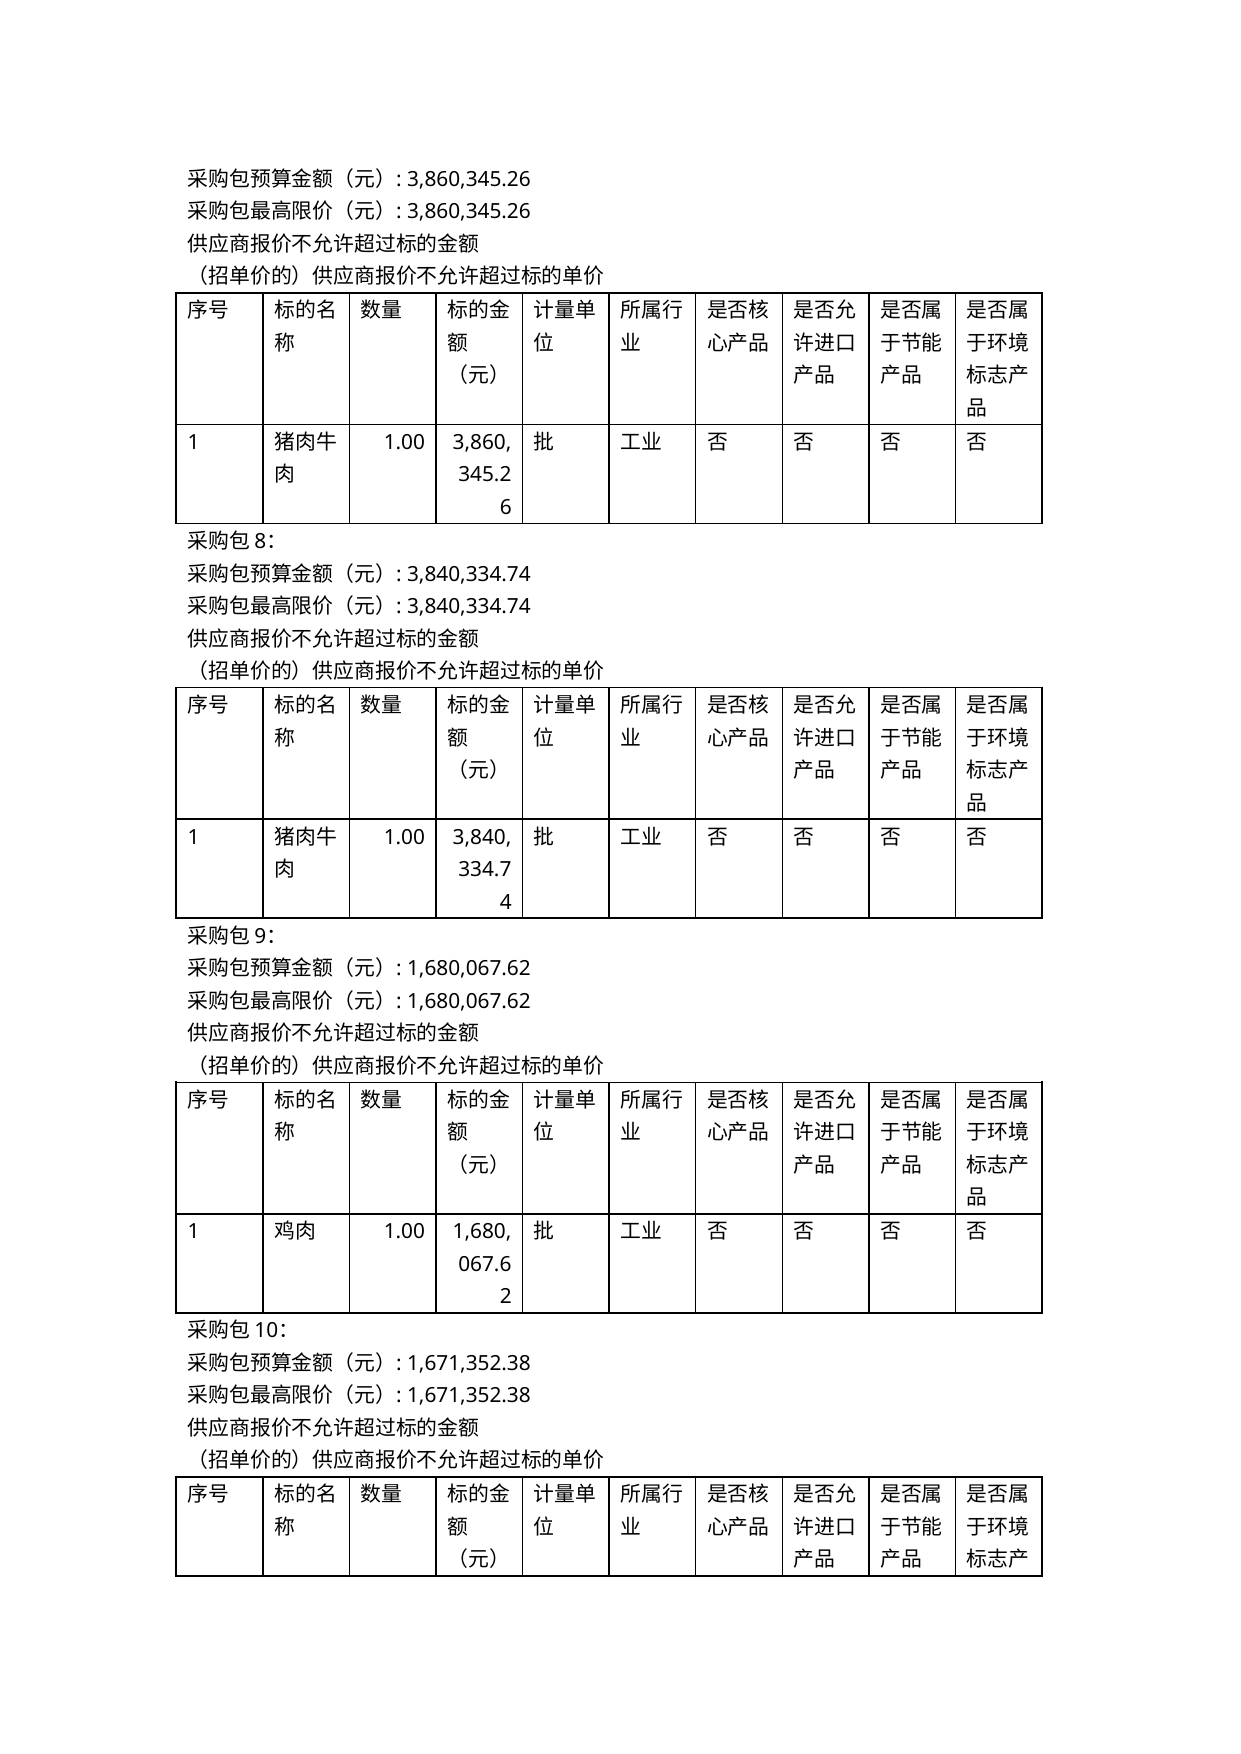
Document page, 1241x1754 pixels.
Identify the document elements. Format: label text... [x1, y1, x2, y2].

table_cell 批 [523, 820, 608, 917]
table_cell 猪肉牛肉 [264, 820, 349, 917]
table_header 是否允许进口产品 [783, 1478, 868, 1575]
table_header 是否属于节能产品 [870, 1083, 955, 1213]
table_header 序号 [177, 1083, 262, 1213]
table_cell 工业 [610, 820, 695, 917]
text 采购包最高限价（元）: 1,680,067.62 [187, 984, 1053, 1016]
table_header 是否属于节能产品 [870, 1478, 955, 1575]
text （招单价的）供应商报价不允许超过标的单价 [187, 1443, 1053, 1476]
table_header 是否允许进口产品 [783, 1083, 868, 1213]
text 采购包8： [187, 524, 1053, 557]
table_cell 否 [956, 425, 1041, 523]
table_cell 否 [870, 425, 955, 523]
table_cell 否 [696, 1215, 782, 1312]
table_header 是否属于环境标志产品 [956, 294, 1041, 423]
table_cell 工业 [610, 1215, 695, 1312]
text 采购包10： [187, 1313, 1053, 1346]
text （招单价的）供应商报价不允许超过标的单价 [187, 1049, 1053, 1081]
table_header 所属行业 [610, 1478, 695, 1575]
table_header 是否属于环境标志产品 [956, 688, 1041, 818]
text 采购包最高限价（元）: 3,860,345.26 [187, 194, 1053, 227]
table_cell 1.00 [350, 820, 435, 917]
table_cell 否 [956, 820, 1041, 917]
table_header 序号 [177, 688, 262, 818]
table_header 数量 [350, 1478, 435, 1575]
table_cell 1 [177, 1215, 262, 1312]
table_cell 猪肉牛肉 [264, 425, 349, 523]
table_cell 否 [870, 820, 955, 917]
table_header 是否属于节能产品 [870, 688, 955, 818]
text 供应商报价不允许超过标的金额 [187, 227, 1053, 259]
table_cell 1 [177, 425, 262, 523]
table_header 是否核心产品 [696, 294, 782, 423]
table_header 是否属于节能产品 [870, 294, 955, 423]
table_header 所属行业 [610, 1083, 695, 1213]
table_header 数量 [350, 1083, 435, 1213]
table_header 标的名称 [264, 1083, 349, 1213]
text 采购包最高限价（元）: 3,840,334.74 [187, 589, 1053, 622]
text （招单价的）供应商报价不允许超过标的单价 [187, 654, 1053, 687]
table_header 序号 [177, 1478, 262, 1575]
table_header 数量 [350, 294, 435, 423]
table_cell 否 [696, 820, 782, 917]
table_header 所属行业 [610, 688, 695, 818]
table_cell 鸡肉 [264, 1215, 349, 1312]
table_header 是否核心产品 [696, 688, 782, 818]
text （招单价的）供应商报价不允许超过标的单价 [187, 259, 1053, 292]
table_cell 1.00 [350, 1215, 435, 1312]
table_cell 1 [177, 820, 262, 917]
table_cell 1,680,067.62 [437, 1215, 522, 1312]
text 采购包9： [187, 919, 1053, 951]
table_header 是否核心产品 [696, 1083, 782, 1213]
table_cell 否 [956, 1215, 1041, 1312]
text 供应商报价不允许超过标的金额 [187, 1411, 1053, 1443]
table_header 标的金额 （元） [437, 1478, 522, 1575]
table_cell 否 [870, 1215, 955, 1312]
table_header 所属行业 [610, 294, 695, 423]
table_header 计量单位 [523, 294, 608, 423]
table_header 标的金额 （元） [437, 294, 522, 423]
table_cell 否 [783, 425, 868, 523]
table_cell 3,840,334.74 [437, 820, 522, 917]
table_header 标的金额 （元） [437, 1083, 522, 1213]
table_cell 否 [783, 1215, 868, 1312]
table_header 计量单位 [523, 1083, 608, 1213]
table_cell 否 [783, 820, 868, 917]
table_header 是否允许进口产品 [783, 688, 868, 818]
table_header 标的名称 [264, 688, 349, 818]
table_header 标的名称 [264, 1478, 349, 1575]
table_cell 工业 [610, 425, 695, 523]
table_header 计量单位 [523, 688, 608, 818]
text 供应商报价不允许超过标的金额 [187, 1016, 1053, 1049]
table_cell 批 [523, 425, 608, 523]
text 采购包预算金额（元）: 3,840,334.74 [187, 557, 1053, 589]
table_header 标的金额 （元） [437, 688, 522, 818]
table_cell 1.00 [350, 425, 435, 523]
table_cell 批 [523, 1215, 608, 1312]
text 供应商报价不允许超过标的金额 [187, 622, 1053, 654]
table_header 是否属于环境标志产品 [956, 1478, 1041, 1575]
table_header 计量单位 [523, 1478, 608, 1575]
table_header 是否属于环境标志产品 [956, 1083, 1041, 1213]
table_header 序号 [177, 294, 262, 423]
table_cell 3,860,345.26 [437, 425, 522, 523]
text 采购包最高限价（元）: 1,671,352.38 [187, 1378, 1053, 1411]
text 采购包预算金额（元）: 3,860,345.26 [187, 162, 1053, 194]
table_header 是否允许进口产品 [783, 294, 868, 423]
table_cell 否 [696, 425, 782, 523]
table_header 数量 [350, 688, 435, 818]
text 采购包预算金额（元）: 1,671,352.38 [187, 1346, 1053, 1378]
text 采购包预算金额（元）: 1,680,067.62 [187, 951, 1053, 984]
table_header 是否核心产品 [696, 1478, 782, 1575]
table_header 标的名称 [264, 294, 349, 423]
